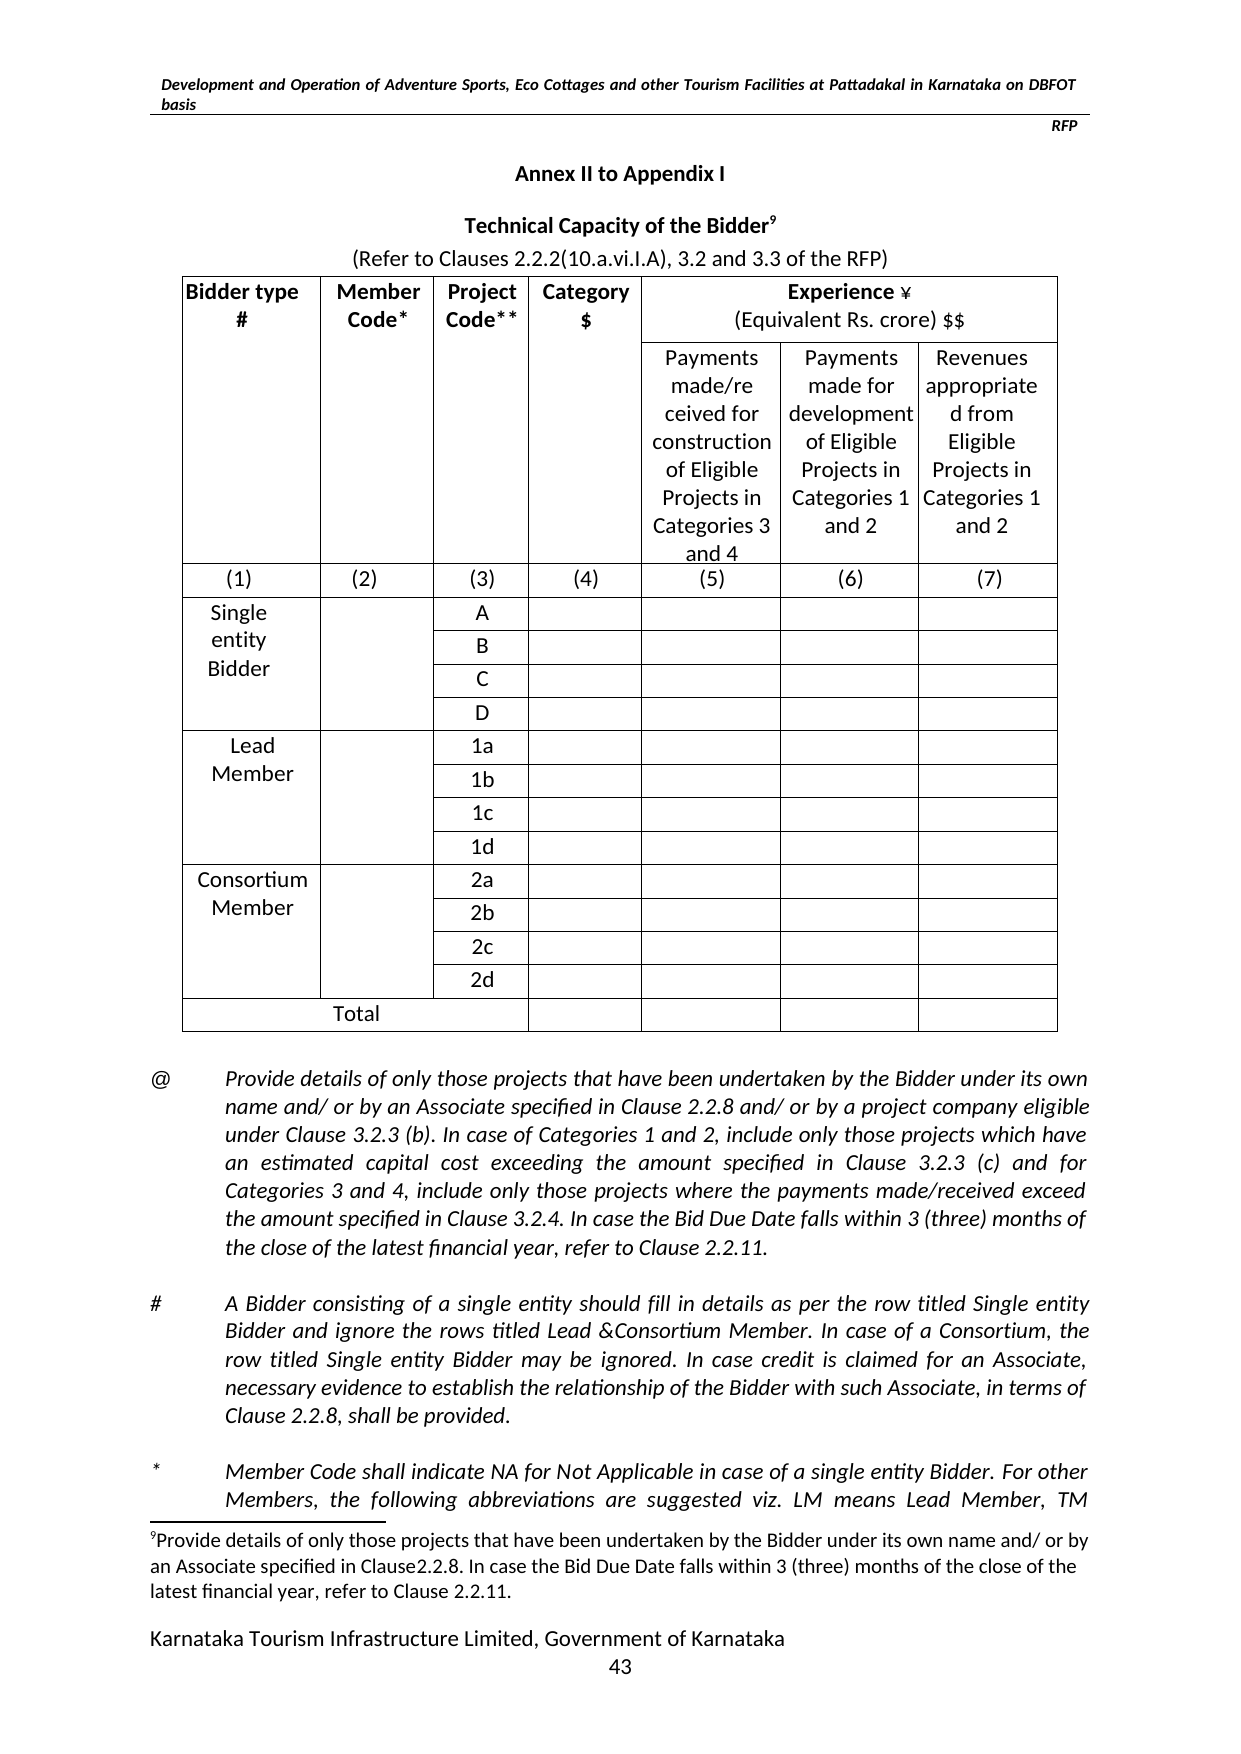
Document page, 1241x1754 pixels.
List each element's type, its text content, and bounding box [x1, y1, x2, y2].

table_cell [642, 598, 780, 630]
table_cell (1) [183, 564, 320, 597]
table_cell [781, 731, 918, 764]
text @ Provide details of only those projects that have been undertaken by the Bidder under its own name and/ or by an Associate specified in Clause 2.2.8 and/ or by a project company eligible under Clause 3.2.3 (b). In case of Categories 1 and 2, include only those projects which have an estimated capital cost exceeding the amount specified in Clause 3.2.3 (c) and for Categories 3 and 4, include only those projects where the payments made/received exceed the amount specified in Clause 3.2.4. In case the Bid Due Date falls within 3 (three) months of the close of the latest financial year, refer to Clause 2.2.11. [150, 1064, 1090, 1261]
table_cell [642, 731, 780, 764]
table_cell 2a [434, 865, 528, 897]
table_cell (3) [434, 564, 528, 597]
table_header Member Code* [321, 277, 433, 563]
text Annex II to Appendix I [150, 159, 1090, 187]
table_cell [919, 965, 1057, 998]
table_cell A [434, 598, 528, 630]
table_cell [919, 999, 1057, 1031]
table_cell Lead Member [183, 731, 320, 864]
table_cell [529, 631, 641, 663]
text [150, 1457, 1090, 1513]
table_cell [919, 631, 1057, 663]
text # A Bidder consisting of a single entity should fill in details as per the row titled Single entity Bidder and ignore the rows titled Lead &Consortium Member. In case of a Consortium, the row titled Single entity Bidder may be ignored. In case credit is claimed for an Associate, necessary evidence to establish the relationship of the Bidder with such Associate, in terms of Clause 2.2.8, shall be provided. [150, 1289, 1090, 1429]
table_cell [781, 865, 918, 897]
table_cell 2d [434, 965, 528, 998]
subtitle Technical Capacity of the Bidder [150, 212, 1090, 240]
table_cell [642, 899, 780, 931]
table_cell [529, 598, 641, 630]
table_cell [919, 865, 1057, 897]
table_cell [642, 631, 780, 663]
table_cell [529, 865, 641, 897]
table_cell [529, 965, 641, 998]
text (Refer to Clauses 2.2.2(110.vi), 3.2 and 3.3 of the RFP) [150, 244, 1090, 272]
table_cell Payments made/received for construction of Eligible Projects in Categories 3 and 4 [642, 343, 780, 563]
table_cell [781, 899, 918, 931]
table_cell [919, 932, 1057, 964]
table_cell [642, 865, 780, 897]
table_cell Single entity Bidder [183, 598, 320, 730]
table_cell (4) [529, 564, 641, 597]
table_cell [919, 832, 1057, 864]
table_cell (6) [781, 564, 918, 597]
table_cell Consortium Member [183, 865, 320, 998]
table_cell [529, 731, 641, 764]
table_cell (2) [321, 564, 433, 597]
table_cell 1a [434, 731, 528, 764]
table_cell [529, 698, 641, 730]
table_cell [919, 731, 1057, 764]
table_cell 2b [434, 899, 528, 931]
table_cell [321, 865, 433, 998]
table_cell [642, 765, 780, 797]
table_cell (5) [642, 564, 780, 597]
table_cell Revenues appropriated from Eligible Projects in Categories 1 and 2 [919, 343, 1057, 563]
table_header Experience ¥ (Equivalent Rs. crore) $$ [642, 277, 1057, 342]
table_cell [919, 698, 1057, 730]
table_cell [781, 999, 918, 1031]
table_cell [529, 798, 641, 831]
table_cell [529, 999, 641, 1031]
table_cell [642, 832, 780, 864]
table_cell [529, 932, 641, 964]
table_cell [529, 899, 641, 931]
table_cell 2c [434, 932, 528, 964]
table_cell [642, 965, 780, 998]
table_cell [781, 832, 918, 864]
table_cell [642, 665, 780, 697]
table_cell [642, 798, 780, 831]
table_cell [919, 798, 1057, 831]
table_cell [642, 999, 780, 1031]
table_cell [529, 765, 641, 797]
table_cell [781, 765, 918, 797]
table_cell (7) [919, 564, 1057, 597]
table_cell [529, 832, 641, 864]
table_header Bidder type # [183, 277, 320, 563]
table_cell [642, 932, 780, 964]
table_cell D [434, 698, 528, 730]
table_header Category $ [529, 277, 641, 563]
table_cell [642, 698, 780, 730]
table_header Project Code** [434, 277, 528, 563]
table_cell [919, 899, 1057, 931]
table_cell 1b [434, 765, 528, 797]
table_cell [781, 631, 918, 663]
table_cell [919, 598, 1057, 630]
table_cell 1c [434, 798, 528, 831]
table_cell [321, 598, 433, 730]
table_cell Total [183, 999, 528, 1031]
table_cell [781, 965, 918, 998]
table_cell [321, 731, 433, 864]
table_cell [781, 698, 918, 730]
table_cell [781, 598, 918, 630]
table_cell [781, 665, 918, 697]
table_cell B [434, 631, 528, 663]
table_cell [919, 765, 1057, 797]
table_cell [919, 665, 1057, 697]
table_cell [781, 932, 918, 964]
table_cell [529, 665, 641, 697]
table_cell Payments made for development of Eligible Projects in Categories 1 and 2 [781, 343, 918, 563]
table_cell [781, 798, 918, 831]
table_cell C [434, 665, 528, 697]
table_cell 1d [434, 832, 528, 864]
